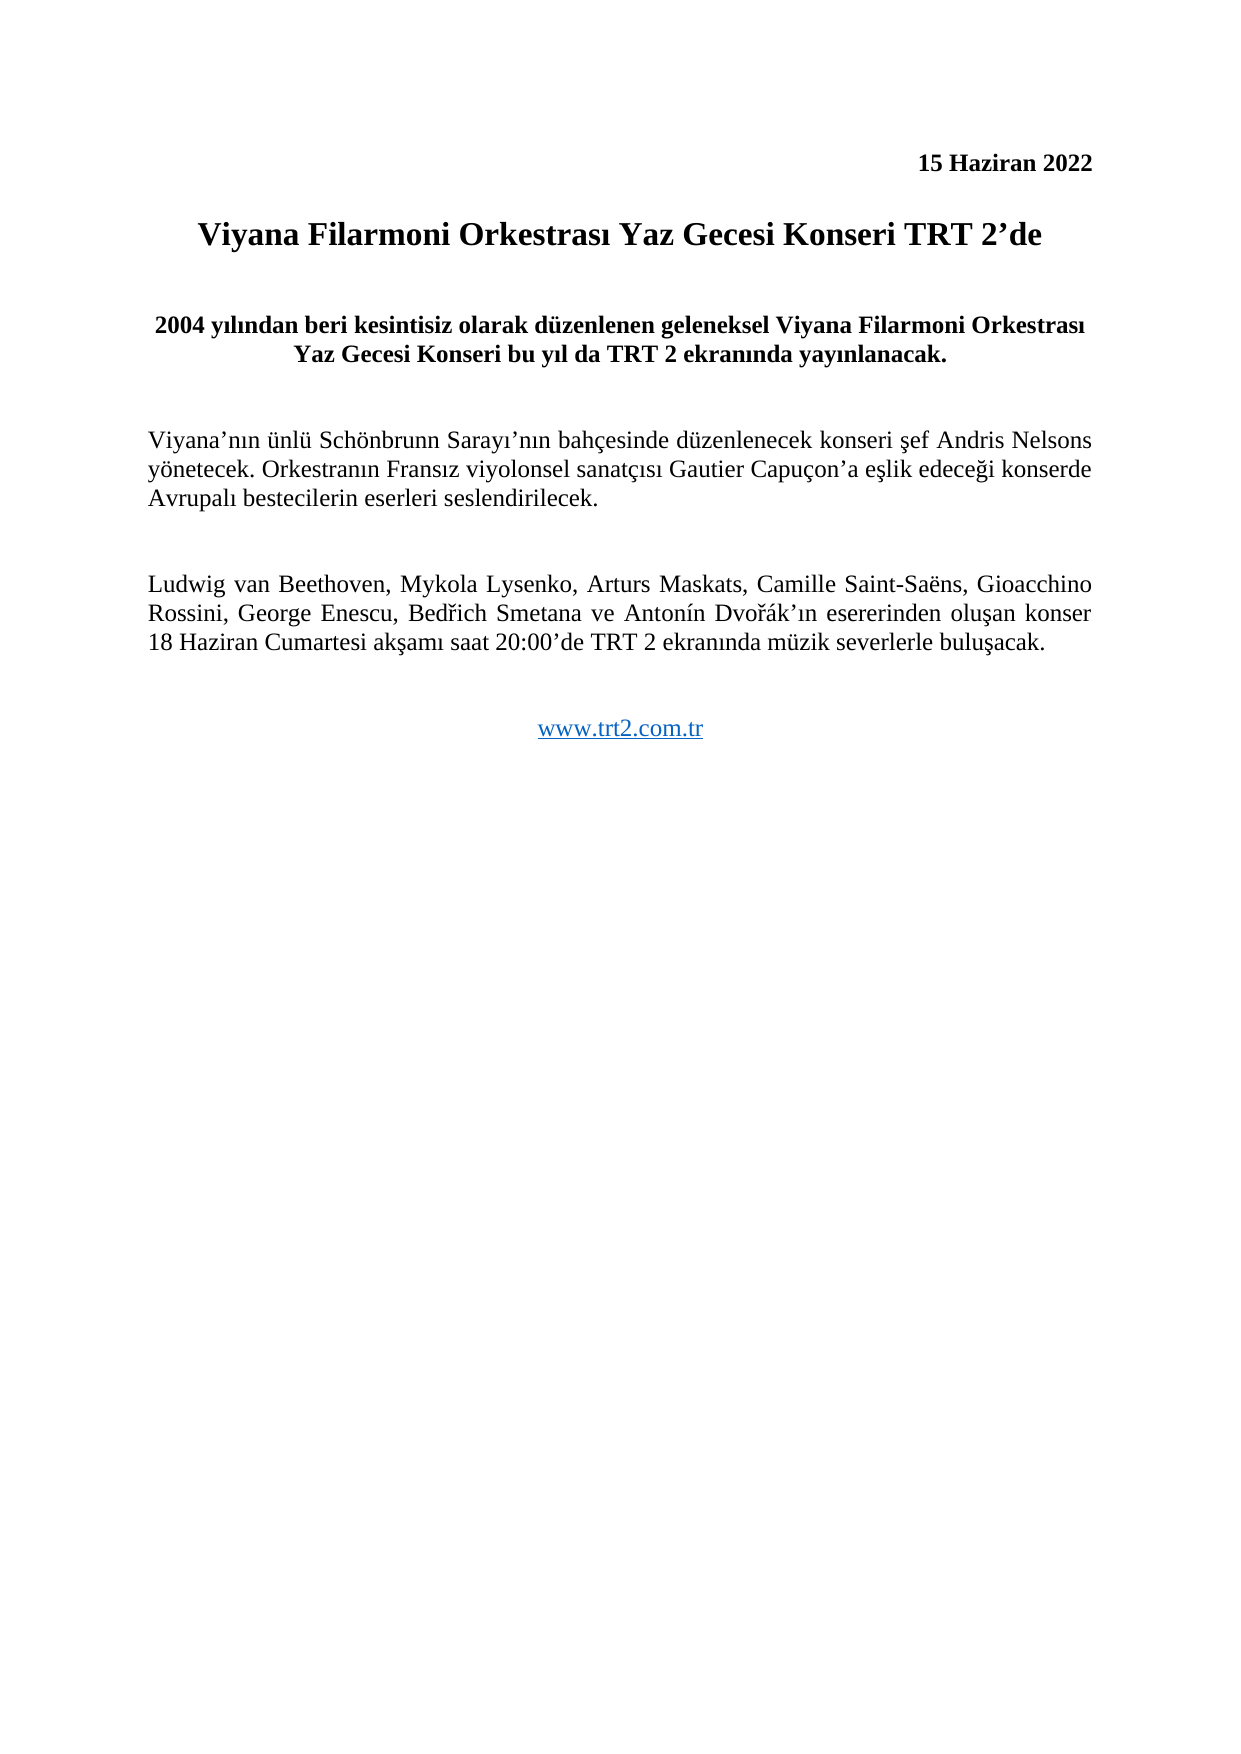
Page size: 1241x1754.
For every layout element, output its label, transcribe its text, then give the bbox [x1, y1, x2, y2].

text Viyana Filarmoni Orkestrası Yaz Gecesi Konseri TRT 2’de [148, 215, 1093, 253]
text www.trt2.com.tr [148, 713, 1093, 742]
text 15 Haziran 2022 [148, 148, 1093, 176]
text 2004 yılından beri kesintisiz olarak düzenlenen geleneksel Viyana Filarmoni Orkestrası Yaz Gecesi Konseri bu yıl da TRT 2 ekranında yayınlanacak. [148, 311, 1093, 368]
text Viyana’nın ünlü Schönbrunn Sarayı’nın bahçesinde düzenlenecek konseri şef Andris Nelsons yönetecek. Orkestranın Fransız viyolonsel sanatçısı Gautier Capuçon’a eşlik edeceği konserde Avrupalı bestecilerin eserleri seslendirilecek. [148, 426, 1093, 512]
text Ludwig van Beethoven, Mykola Lysenko, Arturs Maskats, Camille Saint-Saëns, Gioacchino Rossini, George Enescu, Bedřich Smetana ve Antonín Dvořák’ın esererinden oluşan konser 18 Haziran Cumartesi akşamı saat 20:00’de TRT 2 ekranında müzik severlerle buluşacak. [148, 569, 1093, 656]
